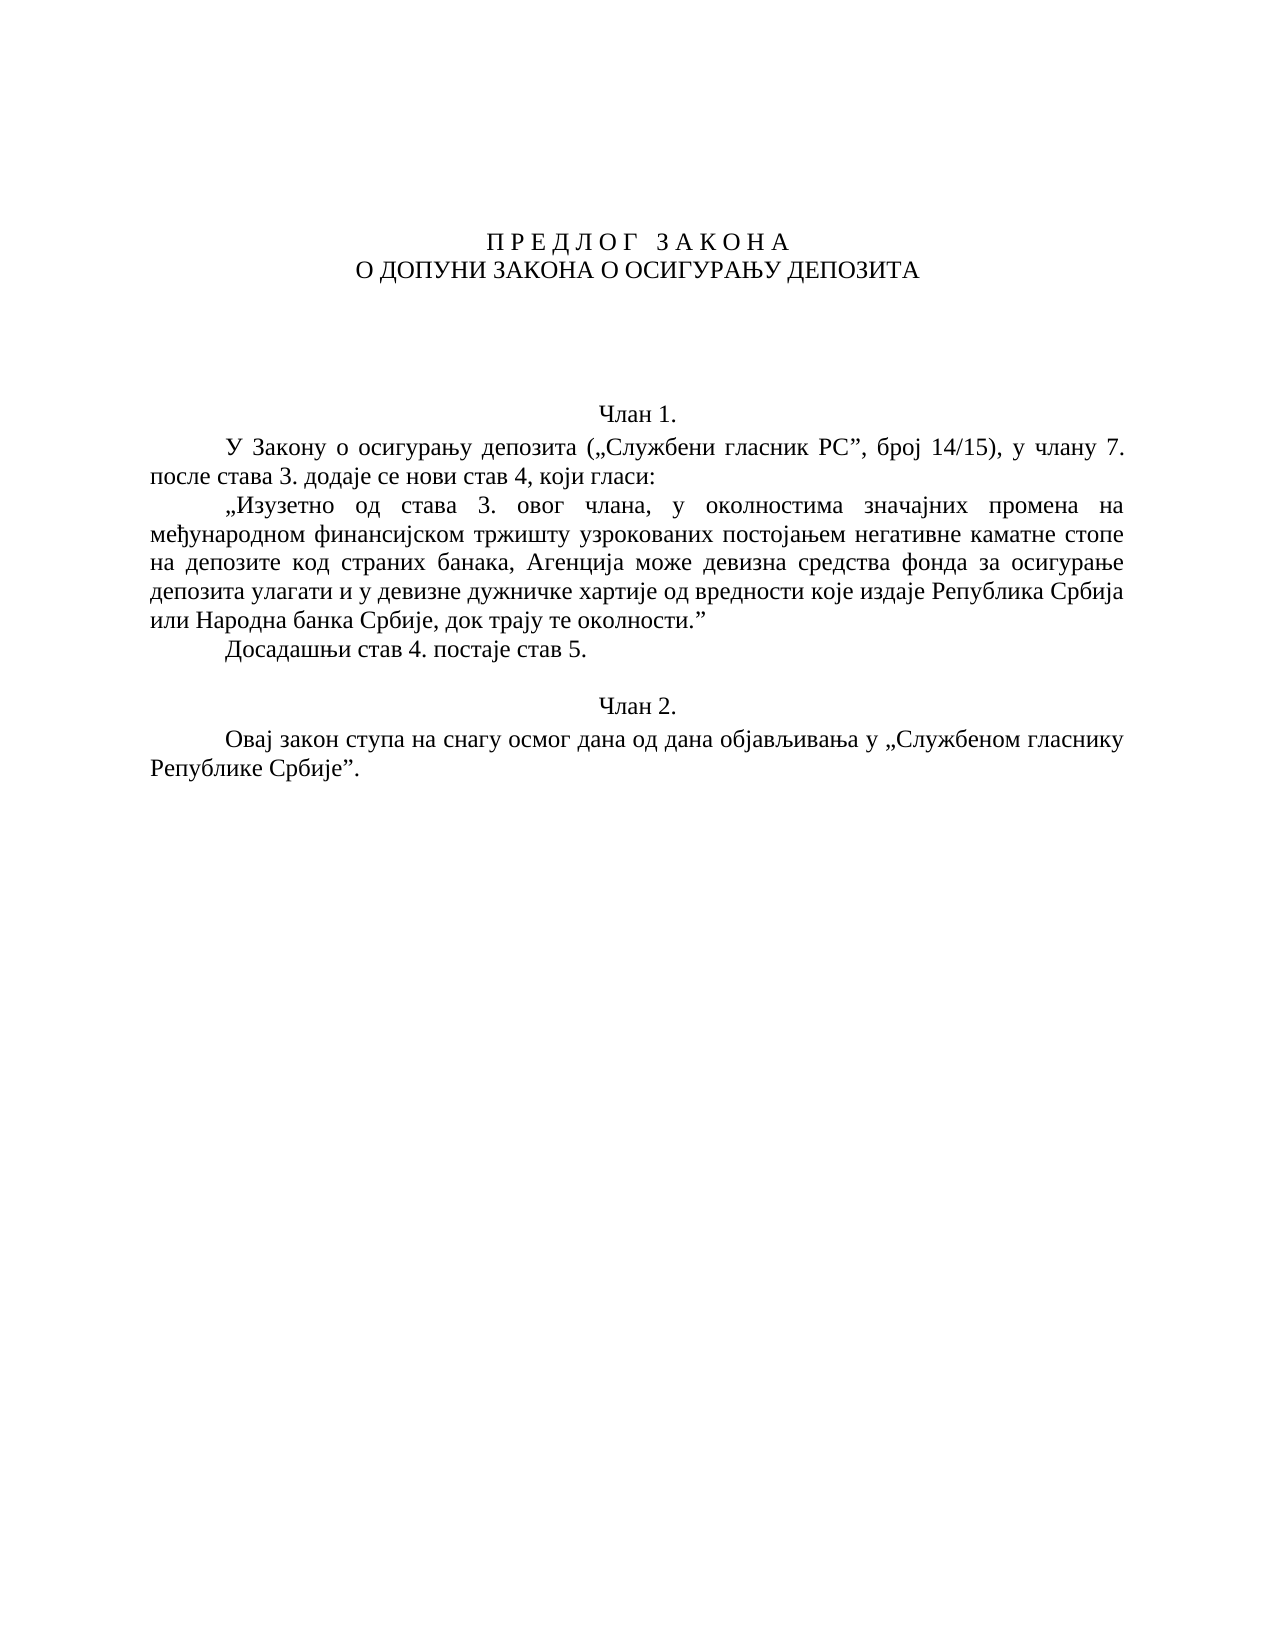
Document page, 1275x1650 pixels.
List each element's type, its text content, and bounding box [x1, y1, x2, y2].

text Овај закон ступа на снагу осмог дана од дана објављивања у „Службеном гласнику Републике Србије”. [150, 724, 1125, 782]
text Досадашњи став 4. постаје став 5. [150, 634, 1125, 662]
text Члан 1. [150, 399, 1125, 428]
text „Изузетно од става 3. овог члана, у околностима значајних промена на међународном финансијском тржишту узрокованих постојањем негативне каматне стопе на депозите код страних банака, Агенција може девизна средства фонда за осигурање депозита улагати и у девизне дужничке хартије од вредности које издаје Република Србија или Народна банка Србије, док трају те околности.” [150, 490, 1125, 634]
text П Р Е Д Л О Г З А К О Н А [150, 227, 1125, 256]
text У Закону о осигурању депозита („Службени гласник РС”, број 14/15), у члану 7. после става 3. додаје се нови став 4, који гласи: [150, 432, 1125, 490]
text Члан 2. [150, 691, 1125, 720]
text О ДОПУНИ ЗАКОНА О ОСИГУРАЊУ ДЕПОЗИТА [150, 256, 1125, 284]
